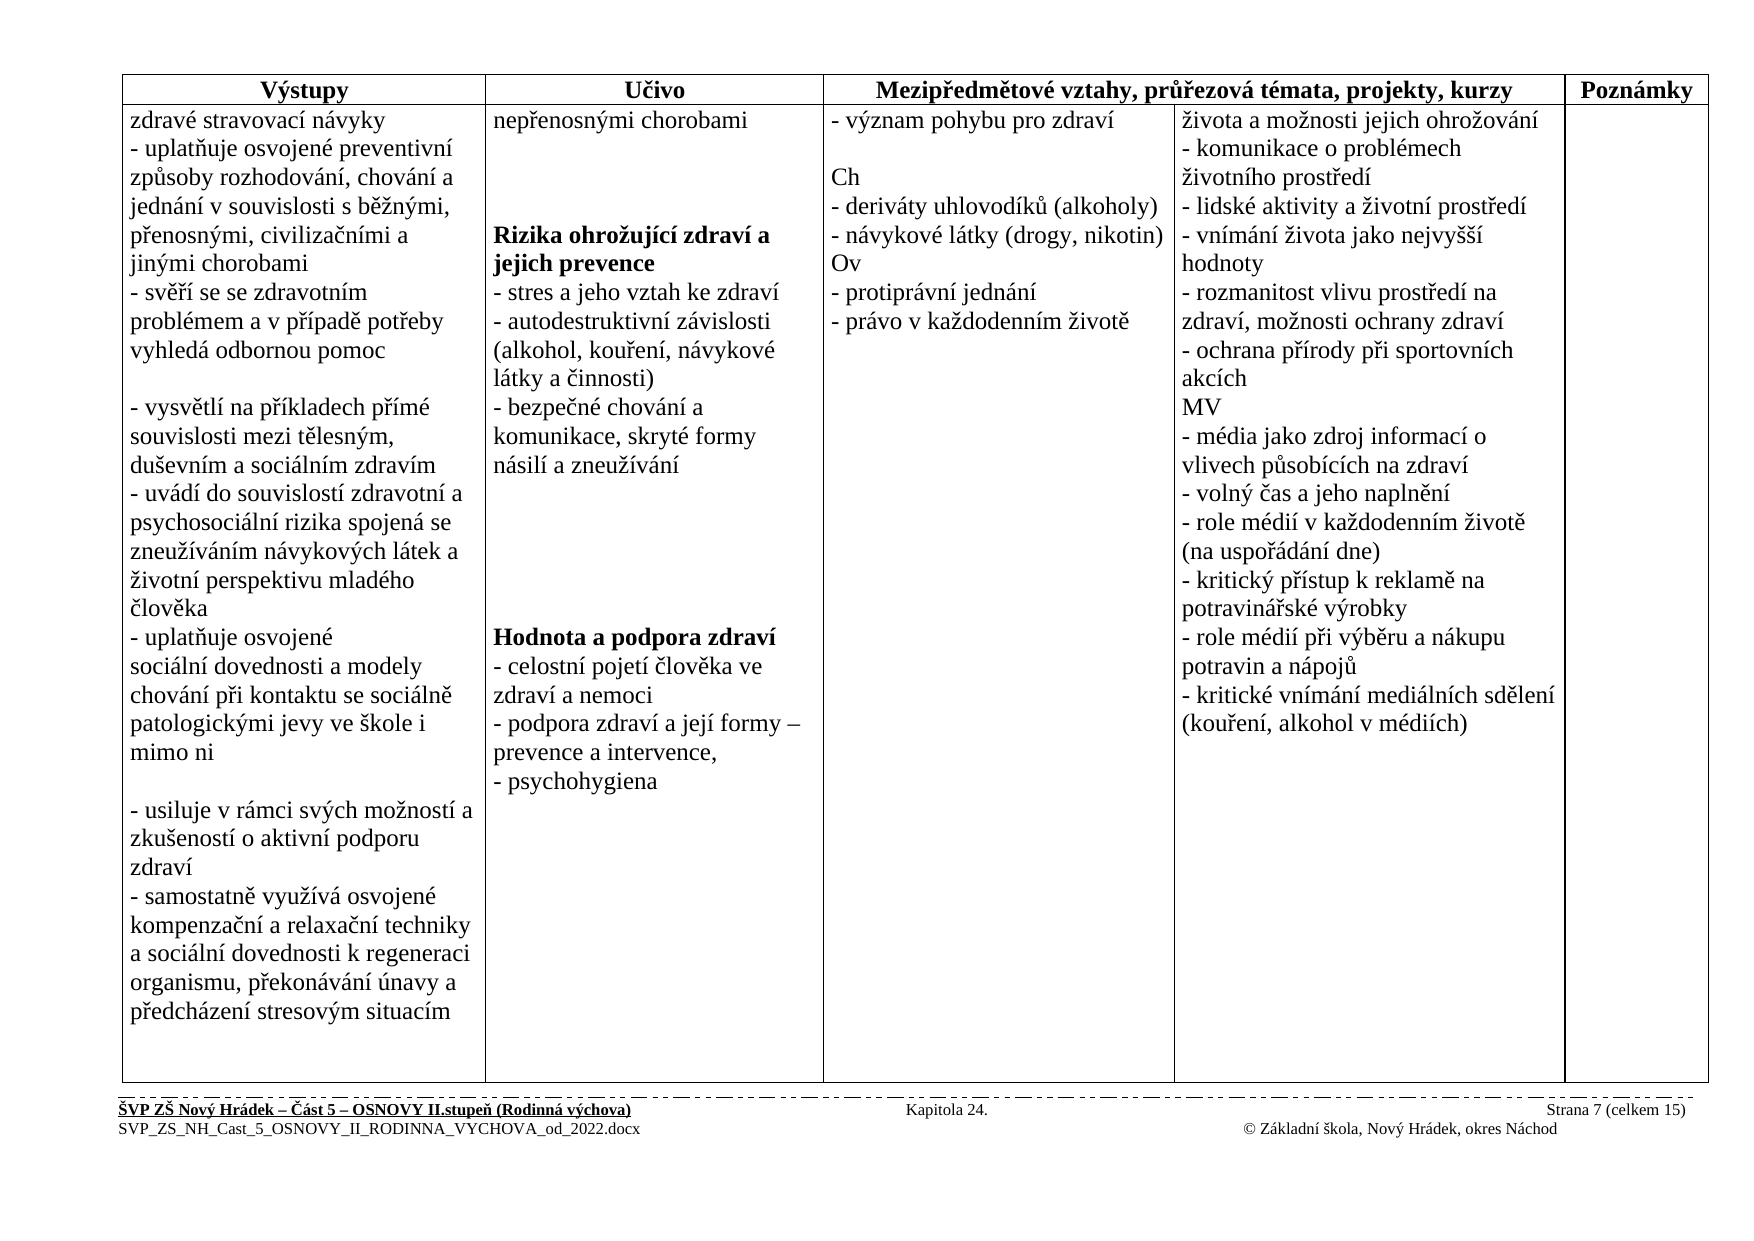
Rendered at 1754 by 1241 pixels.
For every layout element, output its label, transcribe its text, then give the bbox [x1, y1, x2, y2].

table_header Učivo [486, 75, 823, 104]
table_header Poznámky [1566, 75, 1708, 104]
table_header Mezipředmětové vztahy, průřezová témata, projekty, kurzy [824, 75, 1564, 104]
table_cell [824, 105, 1174, 1082]
table_header Výstupy [123, 75, 485, 104]
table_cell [486, 105, 823, 1082]
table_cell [123, 105, 485, 1082]
table_cell [1566, 105, 1708, 1082]
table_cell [1175, 105, 1564, 1082]
